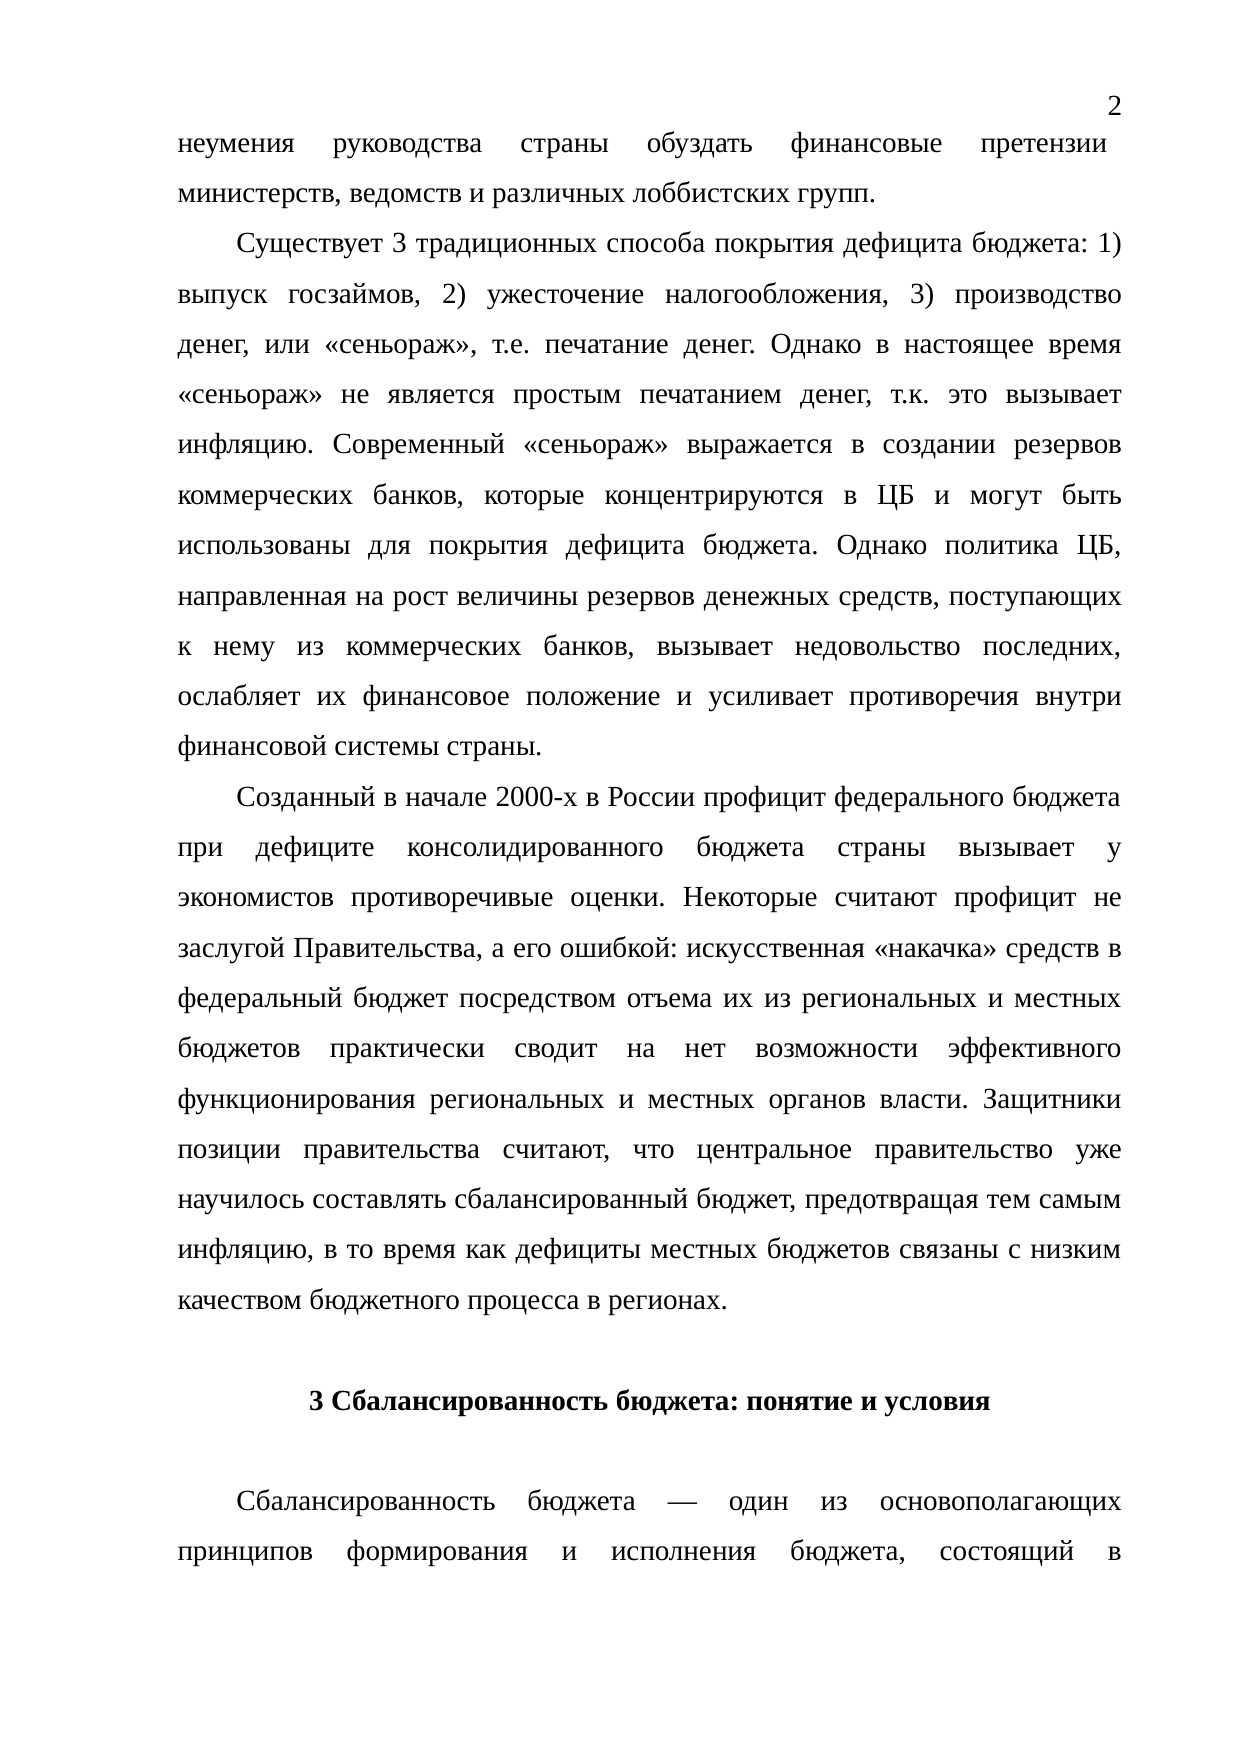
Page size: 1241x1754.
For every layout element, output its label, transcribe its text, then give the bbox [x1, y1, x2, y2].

text Существует 3 традиционных способа покрытия дефицита бюджета: 1) выпуск госзаймов, 2) ужесточение налогообложения, 3) производство денег, или «сеньораж», т.е. печатание денег. Однако в настоящее время «сеньораж» не является простым печатанием денег, т.к. это вызывает инфляцию. Современный «сеньораж» выражается в создании резервов коммерческих банков, которые концентрируются в ЦБ и могут быть использованы для покрытия дефицита бюджета. Однако политика ЦБ, направленная на рост величины резервов денежных средств, поступающих к нему из коммерческих банков, вызывает недовольство последних, ослабляет их финансовое положение и усиливает противоречия внутри финансовой системы страны. [177, 226, 1122, 762]
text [177, 125, 1122, 209]
text Созданный в начале 2000-х в России профицит федерального бюджета при дефиците консолидированного бюджета страны вызывает у экономистов противоречивые оценки. Некоторые считают профицит не заслугой Правительства, а его ошибкой: искусственная «накачка» средств в федеральный бюджет посредством отъема их из региональных и местных бюджетов практически сводит на нет возможности эффективного функционирования региональных и местных органов власти. Защитники позиции правительства считают, что центральное правительство уже научилось составлять сбалансированный бюджет, предотвращая тем самым инфляцию, в то время как дефициты местных бюджетов связаны с низким качеством бюджетного процесса в регионах. [177, 779, 1122, 1316]
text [177, 1483, 1122, 1567]
subtitle 3 Сбалансированность бюджета: понятие и условия [177, 1383, 1122, 1416]
